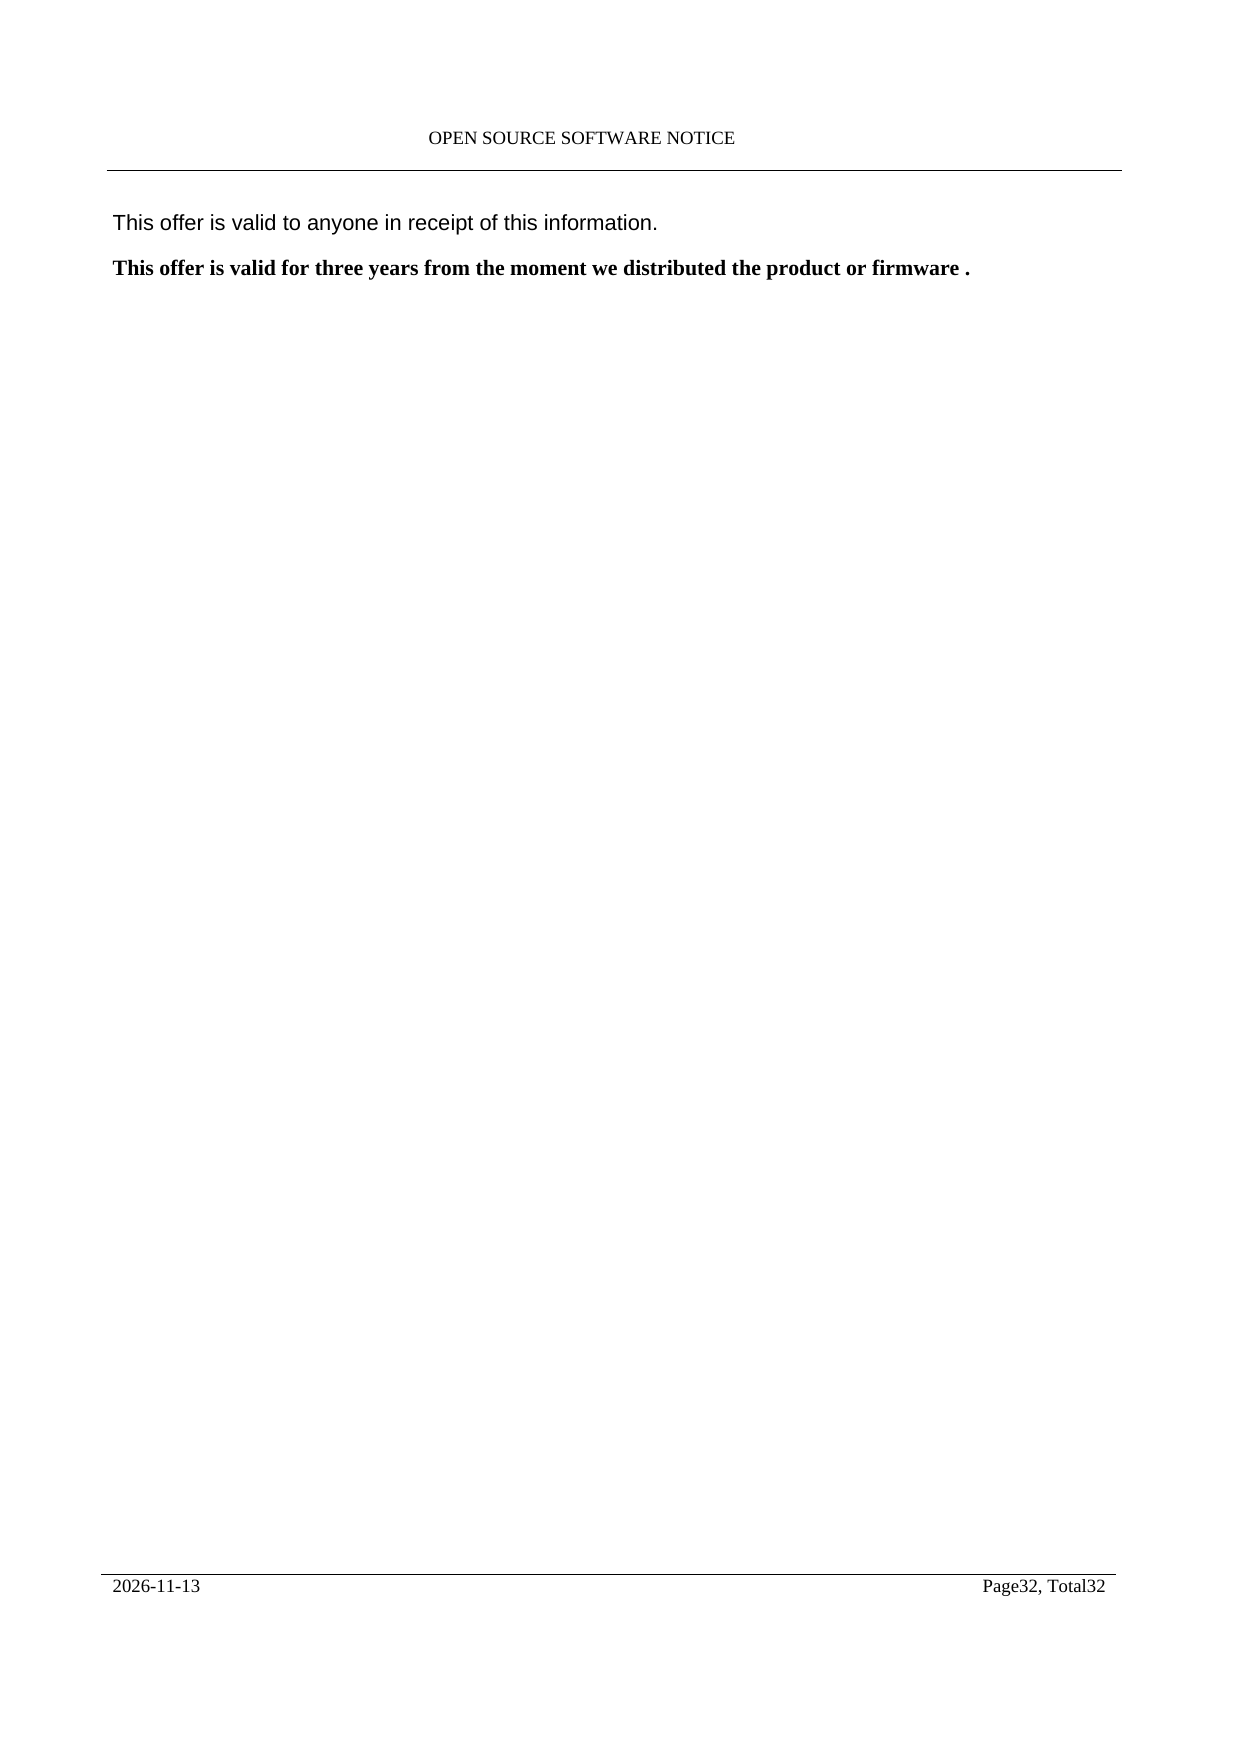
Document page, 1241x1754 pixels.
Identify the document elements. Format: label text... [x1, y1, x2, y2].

text This offer is valid for three years from the moment we distributed the product or firmware . [112, 251, 1128, 284]
text This offer is valid to anyone in receipt of this information. [112, 206, 1128, 239]
